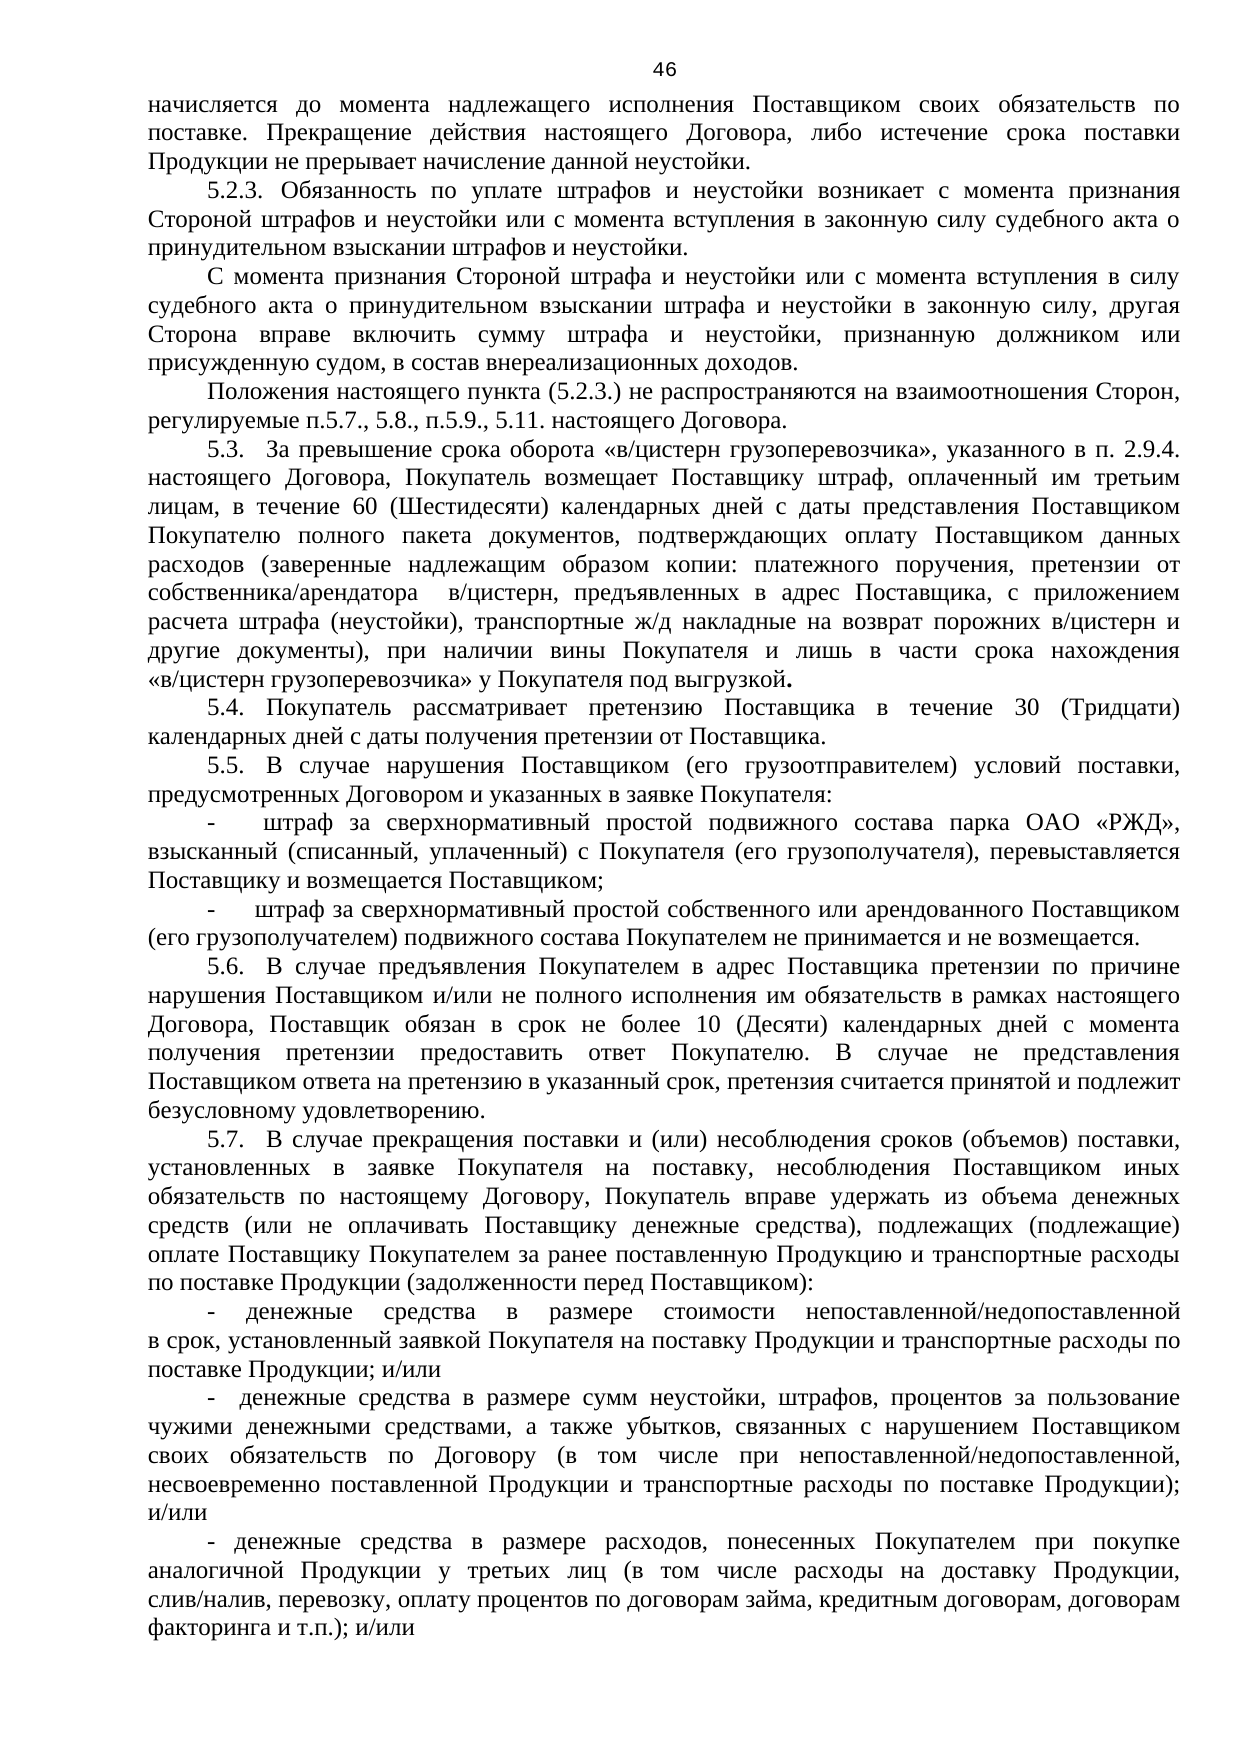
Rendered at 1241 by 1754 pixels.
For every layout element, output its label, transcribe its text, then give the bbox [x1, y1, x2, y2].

text С момента признания Стороной штрафа и неустойки или с момента вступления в силу судебного акта о принудительном взыскании штрафа и неустойки в законную силу, другая Сторона вправе включить сумму штрафа и неустойки, признанную должником или присужденную судом, в состав внереализационных доходов. [148, 261, 1181, 376]
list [148, 89, 1181, 175]
text - штраф за сверхнормативный простой собственного или арендованного Поставщиком (его грузополучателем) подвижного состава Покупателем не принимается и не возмещается. [148, 894, 1181, 951]
list В случае прекращения поставки и (или) несоблюдения сроков (объемов) поставки, установленных в заявке Покупателя на поставку, несоблюдения Поставщиком иных обязательств по настоящему Договору, Покупатель вправе удержать из объема денежных средств (или не оплачивать Поставщику денежные средства), подлежащих (подлежащие) оплате Поставщику Покупателем за ранее поставленную Продукцию и транспортные расходы по поставке Продукции (задолженности перед Поставщиком): [148, 1124, 1181, 1296]
text - денежные средства в размере расходов, понесенных Покупателем при покупке аналогичной Продукции у третьих лиц (в том числе расходы на доставку Продукции, слив/налив, перевозку, оплату процентов по договорам займа, кредитным договорам, договорам факторинга и т.п.); и/или [148, 1526, 1181, 1641]
list Обязанность по уплате штрафов и неустойки возникает с момента признания Стороной штрафов и неустойки или с момента вступления в законную силу судебного акта о принудительном взыскании штрафов и неустойки. [148, 175, 1181, 261]
text - денежные средства в размере сумм неустойки, штрафов, процентов за пользование чужими денежными средствами, а также убытков, связанных с нарушением Поставщиком своих обязательств по Договору (в том числе при непоставленной/недопоставленной, несвоевременно поставленной Продукции и транспортные расходы по поставке Продукции); и/или [148, 1382, 1181, 1526]
text - штраф за сверхнормативный простой подвижного состава парка ОАО «РЖД», взысканный (списанный, уплаченный) с Покупателя (его грузополучателя), перевыставляется Поставщику и возмещается Поставщиком; [148, 807, 1181, 894]
text - денежные средства в размере стоимости непоставленной/недопоставленной в срок, установленный заявкой Покупателя на поставку Продукции и транспортные расходы по поставке Продукции; и/или [148, 1296, 1181, 1382]
text Положения настоящего пункта (5.2.3.) не распространяются на взаимоотношения Сторон, регулируемые п.5.7., 5.8., п.5.9., 5.11. настоящего Договора. [148, 376, 1181, 434]
list Покупатель рассматривает претензию Поставщика в течение 30 (Тридцати) календарных дней с даты получения претензии от Поставщика. [148, 692, 1181, 750]
list За превышение срока оборота «в/цистерн грузоперевозчика», указанного в п. 2.9.4. настоящего Договора, Покупатель возмещает Поставщику штраф, оплаченный им третьим лицам, в течение 60 (Шестидесяти) календарных дней с даты представления Поставщиком Покупателю полного пакета документов, подтверждающих оплату Поставщиком данных расходов (заверенные надлежащим образом копии: платежного поручения, претензии от собственника/арендатора в/цистерн, предъявленных в адрес Поставщика, с приложением расчета штрафа (неустойки), транспортные ж/д накладные на возврат порожних в/цистерн и другие документы), при наличии вины Покупателя и лишь в части срока нахождения «в/цистерн грузоперевозчика» у Покупателя под выгрузкой. [148, 434, 1181, 692]
list В случае предъявления Покупателем в адрес Поставщика претензии по причине нарушения Поставщиком и/или не полного исполнения им обязательств в рамках настоящего Договора, Поставщик обязан в срок не более 10 (Десяти) календарных дней с момента получения претензии предоставить ответ Покупателю. В случае не представления Поставщиком ответа на претензию в указанный срок, претензия считается принятой и подлежит безусловному удовлетворению. [148, 951, 1181, 1124]
list В случае нарушения Поставщиком (его грузоотправителем) условий поставки, предусмотренных Договором и указанных в заявке Покупателя: [148, 750, 1181, 807]
